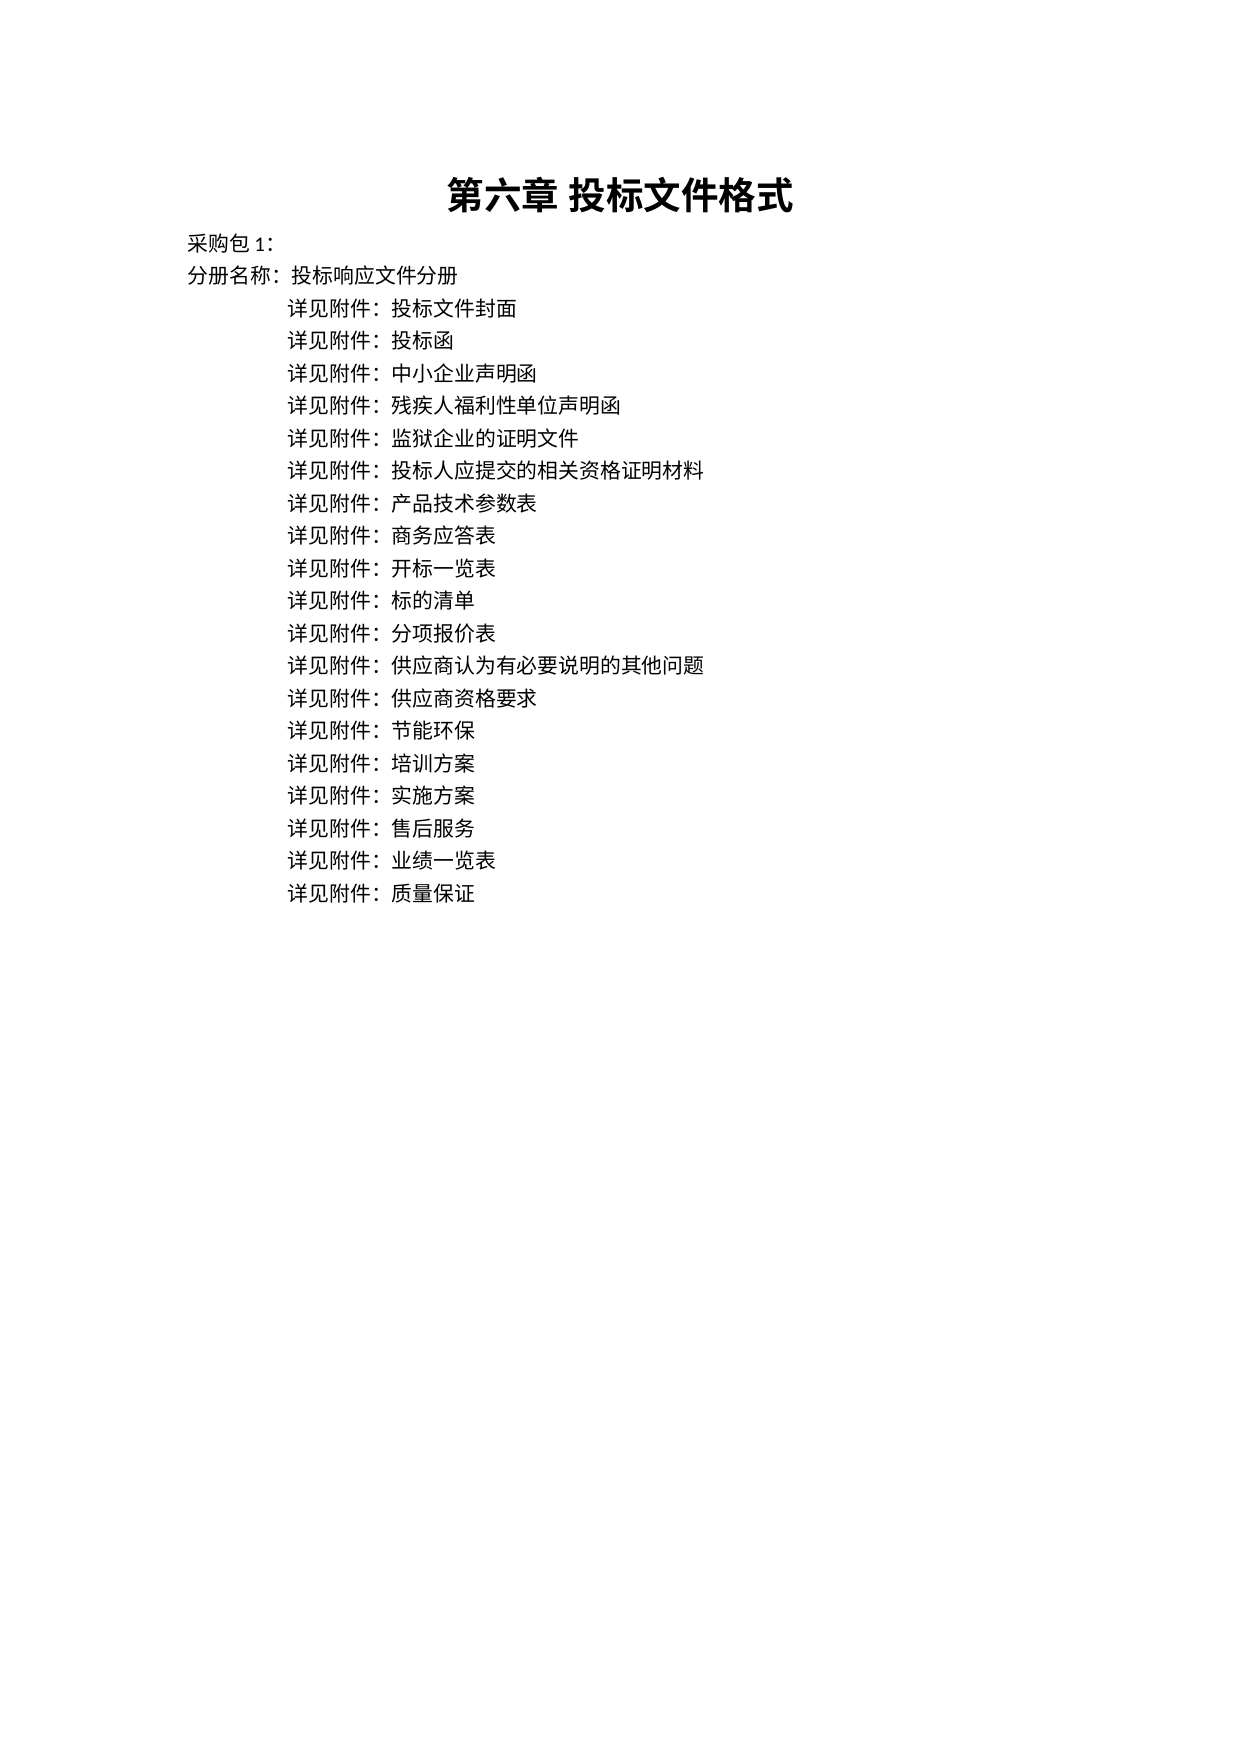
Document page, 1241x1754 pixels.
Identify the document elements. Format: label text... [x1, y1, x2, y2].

text 分册名称：投标响应文件分册 [187, 259, 1053, 292]
text 详见附件：供应商资格要求 [187, 682, 1053, 714]
text 详见附件：投标函 [187, 324, 1053, 357]
text 详见附件：中小企业声明函 [187, 357, 1053, 389]
text 第六章 投标文件格式 [187, 162, 1053, 227]
text 详见附件：开标一览表 [187, 552, 1053, 584]
text 详见附件：供应商认为有必要说明的其他问题 [187, 649, 1053, 682]
text 详见附件：业绩一览表 [187, 844, 1053, 877]
text 详见附件：投标人应提交的相关资格证明材料 [187, 454, 1053, 487]
text 详见附件：售后服务 [187, 812, 1053, 844]
text 详见附件：投标文件封面 [187, 292, 1053, 324]
text 详见附件：分项报价表 [187, 617, 1053, 649]
text 详见附件：节能环保 [187, 714, 1053, 747]
text 详见附件：培训方案 [187, 747, 1053, 779]
text 详见附件：商务应答表 [187, 519, 1053, 552]
text 详见附件：产品技术参数表 [187, 487, 1053, 519]
text 详见附件：实施方案 [187, 779, 1053, 812]
text 详见附件：质量保证 [187, 877, 1053, 909]
text 详见附件：监狱企业的证明文件 [187, 422, 1053, 454]
text 详见附件：标的清单 [187, 584, 1053, 617]
text 采购包1： [187, 227, 1053, 259]
text 详见附件：残疾人福利性单位声明函 [187, 389, 1053, 422]
